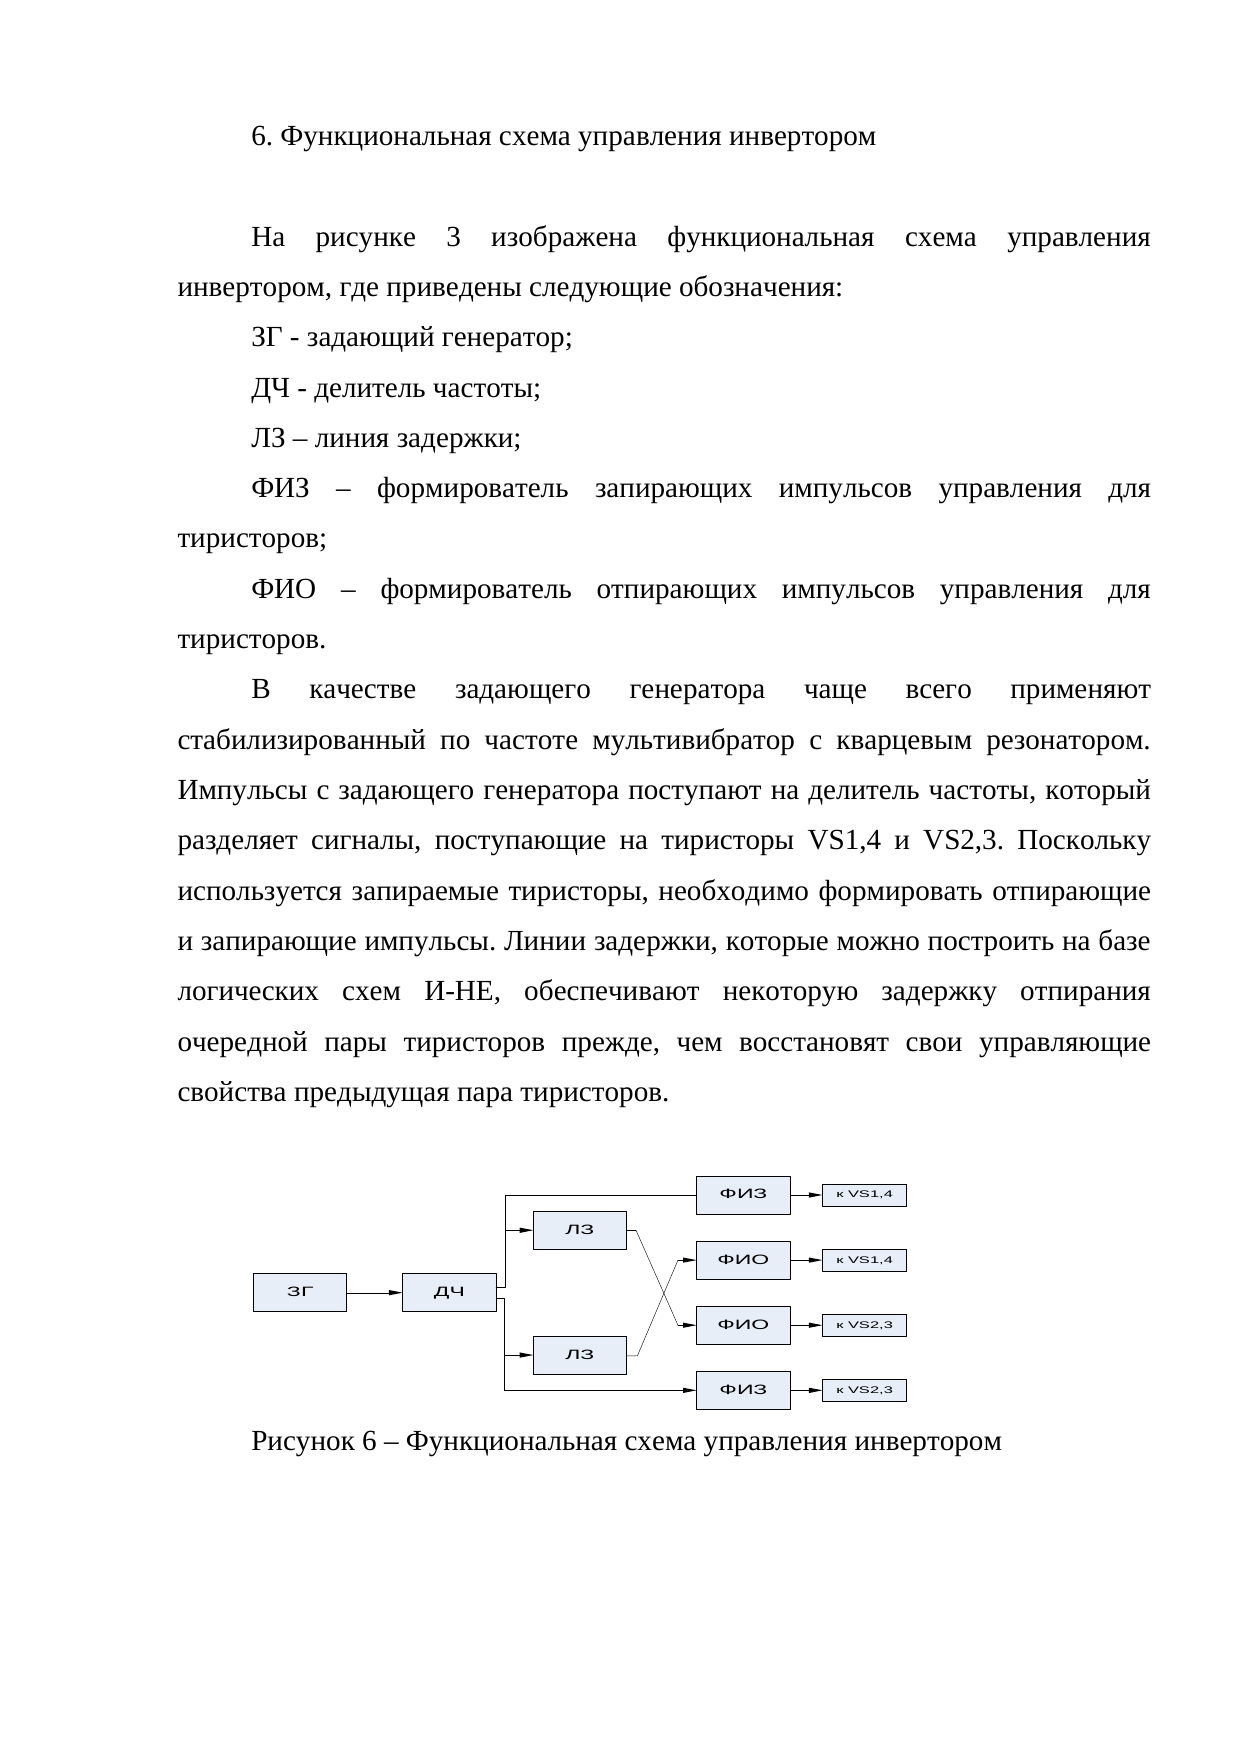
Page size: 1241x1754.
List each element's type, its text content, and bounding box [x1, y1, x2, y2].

text ЗГ - задающий генератор; [177, 319, 1152, 353]
text ФИЗ – формирователь запирающих импульсов управления для тиристоров; [177, 470, 1152, 554]
text ФИО – формирователь отпирающих импульсов управления для тиристоров. [177, 571, 1152, 655]
subtitle 6. Функциональная схема управления инвертором [177, 118, 1152, 152]
text Рисунок 6 – Функциональная схема управления инвертором [177, 1423, 1152, 1456]
text ДЧ - делитель частоты; [177, 370, 1152, 403]
text На рисунке 3 изображена функциональная схема управления инвертором, где приведены следующие обозначения: [177, 219, 1152, 303]
text В качестве задающего генератора чаще всего применяют стабилизированный по частоте мультивибратор с кварцевым резонатором. Импульсы с задающего генератора поступают на делитель частоты, который разделяет сигналы, поступающие на тиристоры VS1,4 и VS2,3. Поскольку используется запираемые тиристоры, необходимо формировать отпирающие и запирающие импульсы. Линии задержки, которые можно построить на базе логических схем И-НЕ, обеспечивают некоторую задержку отпирания очередной пары тиристоров прежде, чем восстановят свои управляющие свойства предыдущая пара тиристоров. [177, 672, 1152, 1108]
text ЛЗ – линия задержки; [177, 420, 1152, 453]
